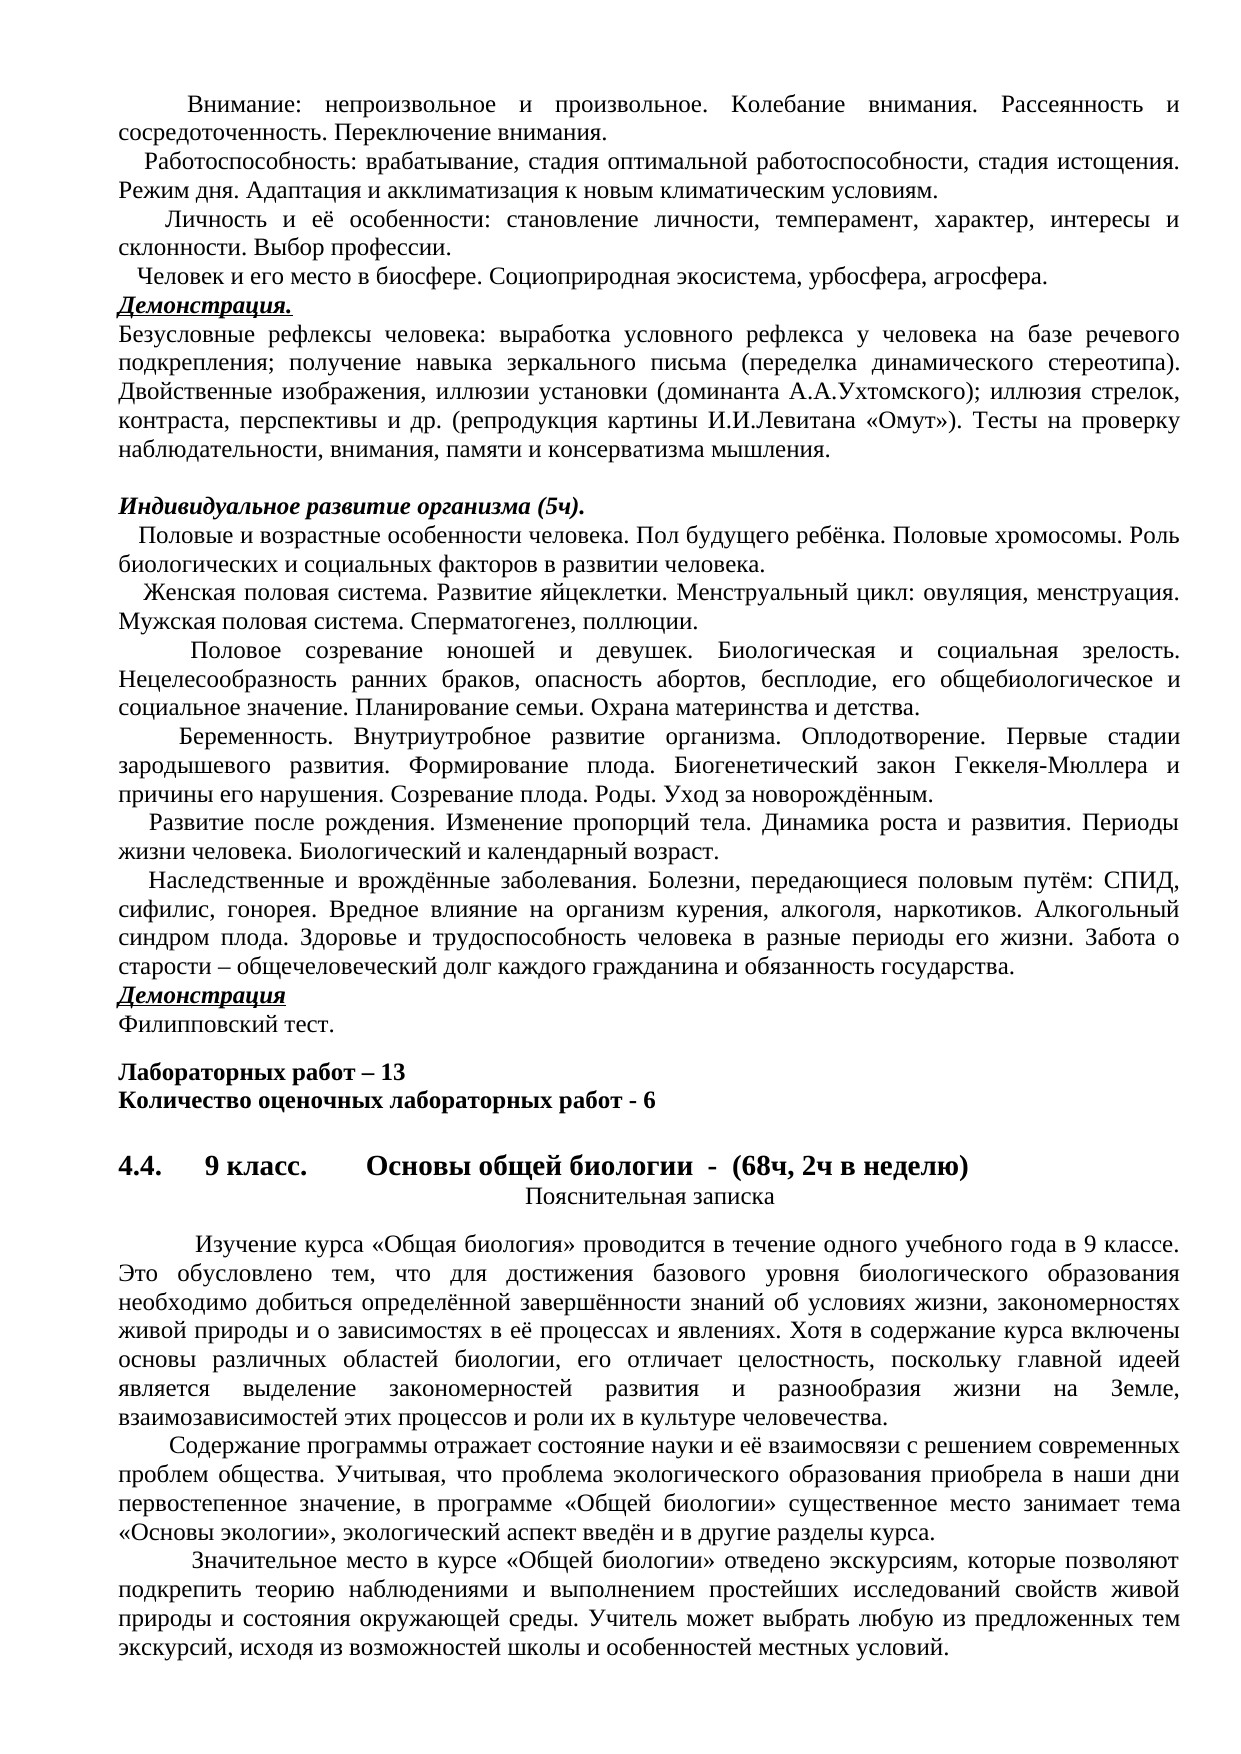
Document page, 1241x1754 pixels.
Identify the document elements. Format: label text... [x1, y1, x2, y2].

text Демонстрация [118, 980, 1181, 1009]
text Пояснительная записка [118, 1181, 1181, 1210]
text Филипповский тест. [118, 1009, 1181, 1037]
text Содержание программы отражает состояние науки и её взаимосвязи с решением современных проблем общества. Учитывая, что проблема экологического образования приобрела в наши дни первостепенное значение, в программе «Общей биологии» существенное место занимает тема «Основы экологии», экологический аспект введён и в другие разделы курса. [118, 1430, 1181, 1545]
text Человек и его место в биосфере. Социоприродная экосистема, урбосфера, агросфера. [118, 261, 1181, 290]
text Внимание: непроизвольное и произвольное. Колебание внимания. Рассеянность и сосредоточенность. Переключение внимания. [118, 89, 1181, 146]
text Работоспособность: врабатывание, стадия оптимальной работоспособности, стадия истощения. Режим дня. Адаптация и акклиматизация к новым климатическим условиям. [118, 146, 1181, 204]
text Половые и возрастные особенности человека. Пол будущего ребёнка. Половые хромосомы. Роль биологических и социальных факторов в развитии человека. [118, 520, 1181, 577]
text Демонстрация. [118, 290, 1181, 319]
text Изучение курса «Общая биология» проводится в течение одного учебного года в 9 классе. Это обусловлено тем, что для достижения базового уровня биологического образования необходимо добиться определённой завершённости знаний об условиях жизни, закономерностях живой природы и о зависимостях в её процессах и явлениях. Хотя в содержание курса включены основы различных областей биологии, его отличает целостность, поскольку главной идеей является выделение закономерностей развития и разнообразия жизни на Земле, взаимозависимостей этих процессов и роли их в культуре человечества. [118, 1229, 1181, 1430]
text Беременность. Внутриутробное развитие организма. Оплодотворение. Первые стадии зародышевого развития. Формирование плода. Биогенетический закон Геккеля-Мюллера и причины его нарушения. Созревание плода. Роды. Уход за новорождённым. [118, 721, 1181, 807]
text 4.4. 9 класс. Основы общей биологии - (68ч, 2ч в неделю) [118, 1148, 1181, 1181]
text Количество оценочных лабораторных работ - 6 [118, 1085, 1181, 1114]
text Безусловные рефлексы человека: выработка условного рефлекса у человека на базе речевого подкрепления; получение навыка зеркального письма (переделка динамического стереотипа). Двойственные изображения, иллюзии установки (доминанта А.А.Ухтомского); иллюзия стрелок, контраста, перспективы и др. (репродукция картины И.И.Левитана «Омут»). Тесты на проверку наблюдательности, внимания, памяти и консерватизма мышления. [118, 319, 1181, 462]
text Индивидуальное развитие организма (5ч). [118, 491, 1181, 520]
text Наследственные и врождённые заболевания. Болезни, передающиеся половым путём: СПИД, сифилис, гонорея. Вредное влияние на организм курения, алкоголя, наркотиков. Алкогольный синдром плода. Здоровье и трудоспособность человека в разные периоды его жизни. Забота о старости – общечеловеческий долг каждого гражданина и обязанность государства. [118, 865, 1181, 980]
text Половое созревание юношей и девушек. Биологическая и социальная зрелость. Нецелесообразность ранних браков, опасность абортов, бесплодие, его общебиологическое и социальное значение. Планирование семьи. Охрана материнства и детства. [118, 635, 1181, 721]
text Значительное место в курсе «Общей биологии» отведено экскурсиям, которые позволяют подкрепить теорию наблюдениями и выполнением простейших исследований свойств живой природы и состояния окружающей среды. Учитель может выбрать любую из предложенных тем экскурсий, исходя из возможностей школы и особенностей местных условий. [118, 1545, 1181, 1660]
text Развитие после рождения. Изменение пропорций тела. Динамика роста и развития. Периоды жизни человека. Биологический и календарный возраст. [118, 807, 1181, 865]
text Лабораторных работ – 13 [118, 1057, 1181, 1085]
text Личность и её особенности: становление личности, темперамент, характер, интересы и склонности. Выбор профессии. [118, 204, 1181, 261]
text Женская половая система. Развитие яйцеклетки. Менструальный цикл: овуляция, менструация. Мужская половая система. Сперматогенез, поллюции. [118, 577, 1181, 635]
